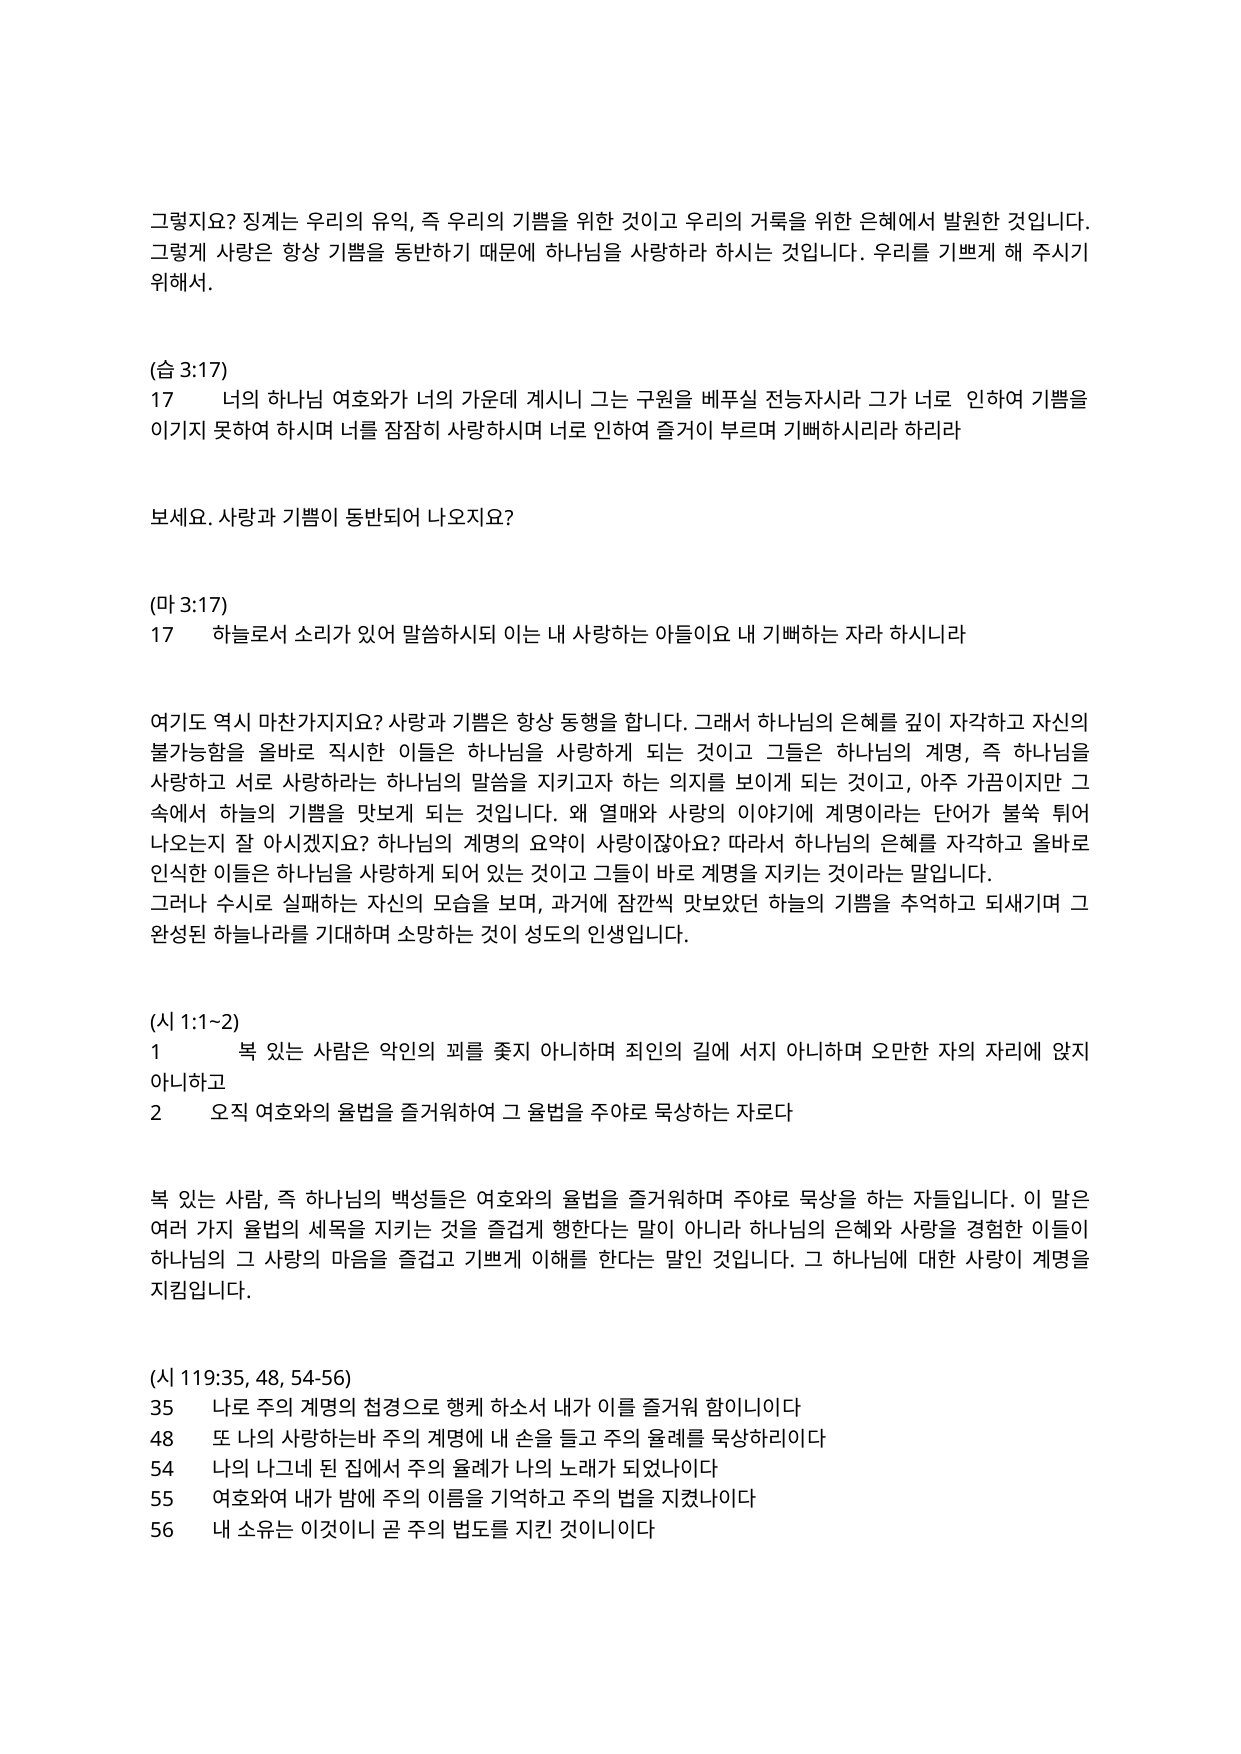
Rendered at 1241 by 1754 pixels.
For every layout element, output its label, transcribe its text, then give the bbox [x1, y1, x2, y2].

text 55 여호와여 내가 밤에 주의 이름을 기억하고 주의 법을 지켰나이다 [150, 1482, 1090, 1513]
text 보세요. 사랑과 기쁨이 동반되어 나오지요? [150, 501, 1090, 531]
text (시1:1~2) [150, 1005, 1090, 1036]
text 복 있는 사람, 즉 하나님의 백성들은 여호와의 율법을 즐거워하며 주야로 묵상을 하는 자들입니다. 이 말은 여러 가지 율법의 세목을 지키는 것을 즐겁게 행한다는 말이 아니라 하나님의 은혜와 사랑을 경험한 이들이 하나님의 그 사랑의 마음을 즐겁고 기쁘게 이해를 한다는 말인 것입니다. 그 하나님에 대한 사랑이 계명을 지킴입니다. [150, 1183, 1090, 1304]
text 48 또 나의 사랑하는바 주의 계명에 내 손을 들고 주의 율례를 묵상하리이다 [150, 1422, 1090, 1452]
text 54 나의 나그네 된 집에서 주의 율례가 나의 노래가 되었나이다 [150, 1452, 1090, 1482]
text 2 오직 여호와의 율법을 즐거워하여 그 율법을 주야로 묵상하는 자로다 [150, 1096, 1090, 1126]
text 그러나 수시로 실패하는 자신의 모습을 보며, 과거에 잠깐씩 맛보았던 하늘의 기쁨을 추억하고 되새기며 그 완성된 하늘나라를 기대하며 소망하는 것이 성도의 인생입니다. [150, 888, 1090, 948]
text 여기도 역시 마찬가지지요? 사랑과 기쁨은 항상 동행을 합니다. 그래서 하나님의 은혜를 깊이 자각하고 자신의 불가능함을 올바로 직시한 이들은 하나님을 사랑하게 되는 것이고 그들은 하나님의 계명, 즉 하나님을 사랑하고 서로 사랑하라는 하나님의 말씀을 지키고자 하는 의지를 보이게 되는 것이고, 아주 가끔이지만 그 속에서 하늘의 기쁨을 맛보게 되는 것입니다. 왜 열매와 사랑의 이야기에 계명이라는 단어가 불쑥 튀어 나오는지 잘 아시겠지요? 하나님의 계명의 요약이 사랑이잖아요? 따라서 하나님의 은혜를 자각하고 올바로 인식한 이들은 하나님을 사랑하게 되어 있는 것이고 그들이 바로 계명을 지키는 것이라는 말입니다. [150, 706, 1090, 888]
text (습3:17) [150, 353, 1090, 384]
text 1 복 있는 사람은 악인의 꾀를 좇지 아니하며 죄인의 길에 서지 아니하며 오만한 자의 자리에 앉지 아니하고 [150, 1036, 1090, 1096]
text 56 내 소유는 이것이니 곧 주의 법도를 지킨 것이니이다 [150, 1513, 1090, 1543]
text 17 너의 하나님 여호와가 너의 가운데 계시니 그는 구원을 베푸실 전능자시라 그가 너로 인하여 기쁨을 이기지 못하여 하시며 너를 잠잠히 사랑하시며 너로 인하여 즐거이 부르며 기뻐하시리라 하리라 [150, 384, 1090, 444]
text 17 하늘로서 소리가 있어 말씀하시되 이는 내 사랑하는 아들이요 내 기뻐하는 자라 하시니라 [150, 619, 1090, 649]
text (마3:17) [150, 588, 1090, 619]
text (시119:35, 48, 54-56) [150, 1361, 1090, 1392]
text 그렇지요? 징계는 우리의 유익, 즉 우리의 기쁨을 위한 것이고 우리의 거룩을 위한 은혜에서 발원한 것입니다. 그렇게 사랑은 항상 기쁨을 동반하기 때문에 하나님을 사랑하라 하시는 것입니다. 우리를 기쁘게 해 주시기 위해서. [150, 206, 1090, 297]
text 35 나로 주의 계명의 첩경으로 행케 하소서 내가 이를 즐거워 함이니이다 [150, 1392, 1090, 1422]
